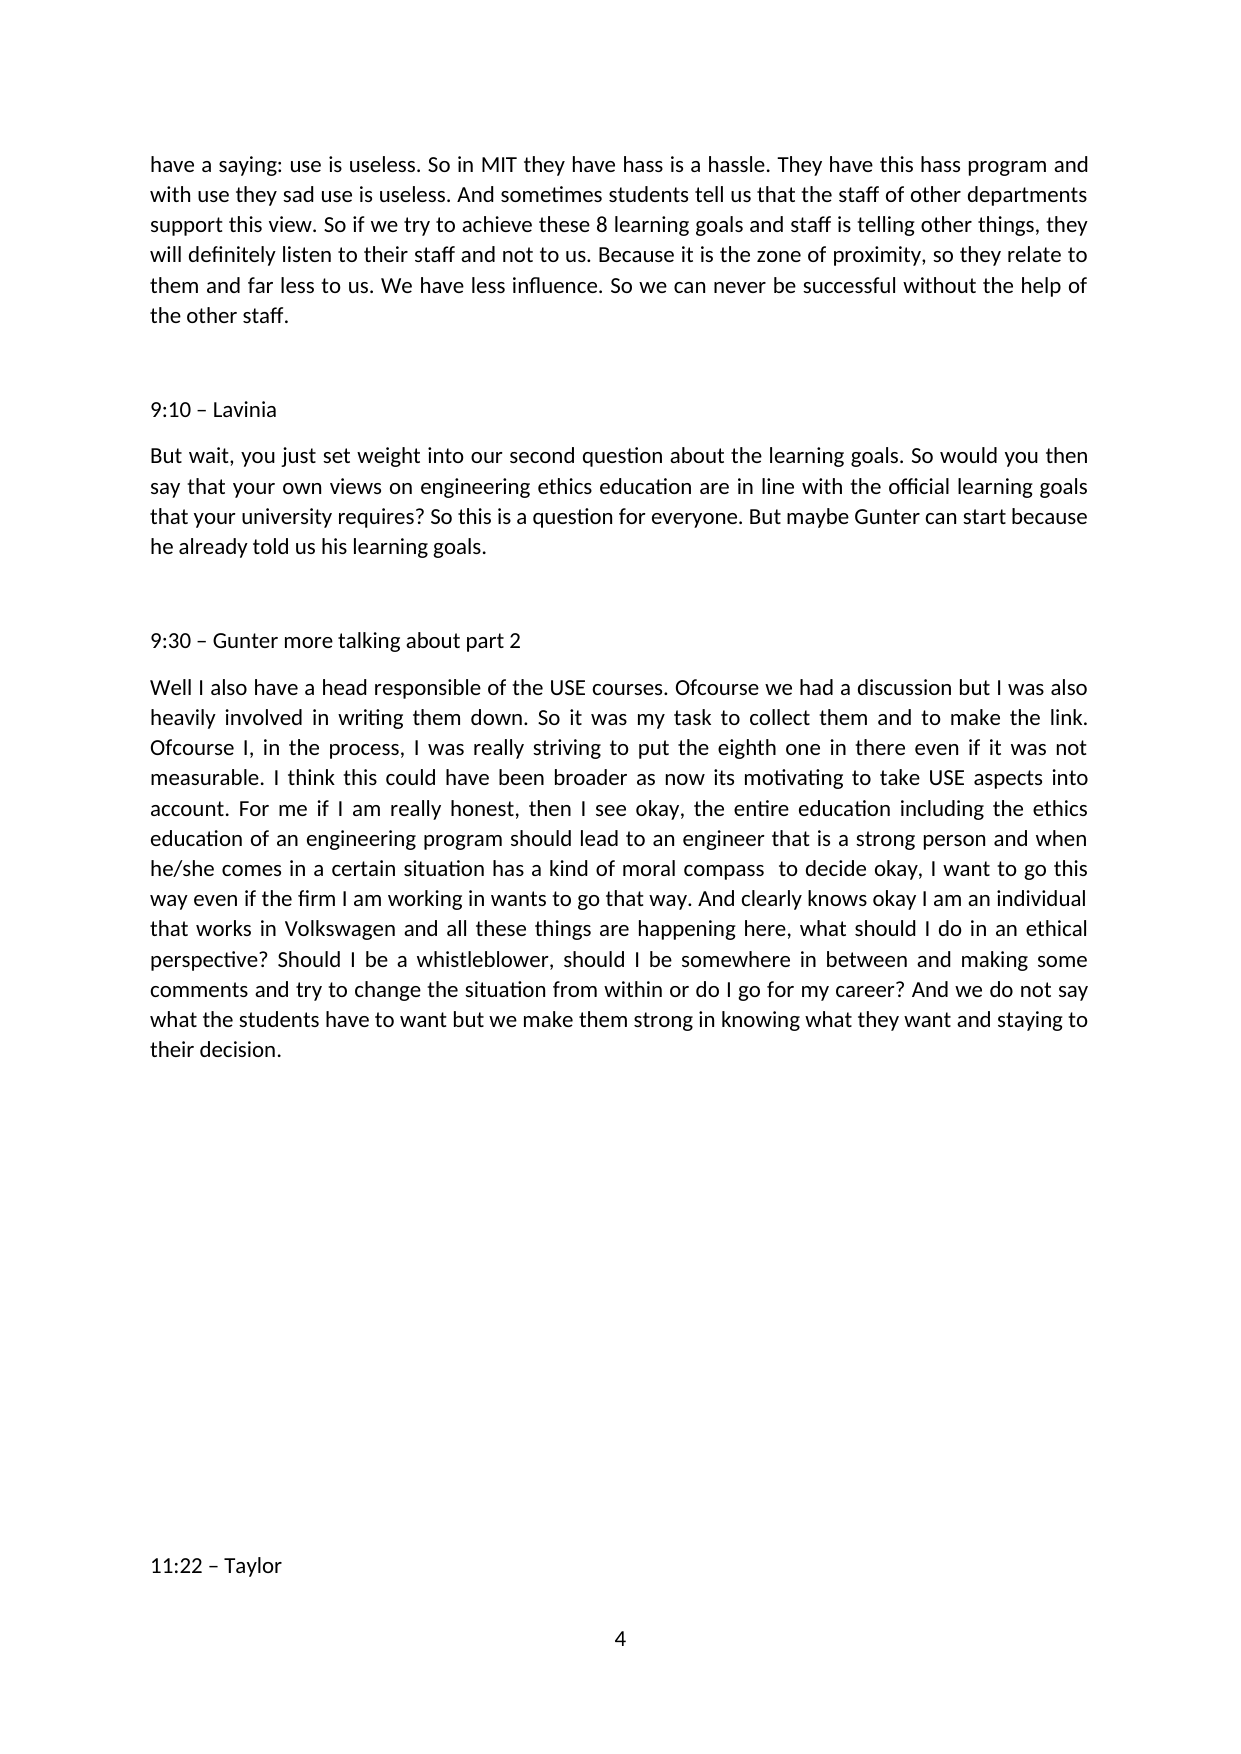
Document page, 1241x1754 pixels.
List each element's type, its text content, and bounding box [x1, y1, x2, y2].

text 11:22 – Taylor [150, 1551, 1090, 1579]
text But wait, you just set weight into our second question about the learning goals. So would you then say that your own views on engineering ethics education are in line with the official learning goals that your university requires? So this is a question for everyone. But maybe Gunter can start because he already told us his learning goals. [150, 442, 1090, 560]
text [150, 150, 1090, 329]
text 9:10 – Lavinia [150, 395, 1090, 423]
text 9:30 – Gunter more talking about part 2 [150, 626, 1090, 654]
text Well I also have a head responsible of the USE courses. Ofcourse we had a discussion but I was also heavily involved in writing them down. So it was my task to collect them and to make the link. Ofcourse I, in the process, I was really striving to put the eighth one in there even if it was not measurable. I think this could have been broader as now its motivating to take USE aspects into account. For me if I am really honest, then I see okay, the entire education including the ethics education of an engineering program should lead to an engineer that is a strong person and when he/she comes in a certain situation has a kind of moral compass to decide okay, I want to go this way even if the firm I am working in wants to go that way. And clearly knows okay I am an individual that works in Volkswagen and all these things are happening here, what should I do in an ethical perspective? Should I be a whistleblower, should I be somewhere in between and making some comments and try to change the situation from within or do I go for my career? And we do not say what the students have to want but we make them strong in knowing what they want and staying to their decision. [150, 673, 1090, 1063]
